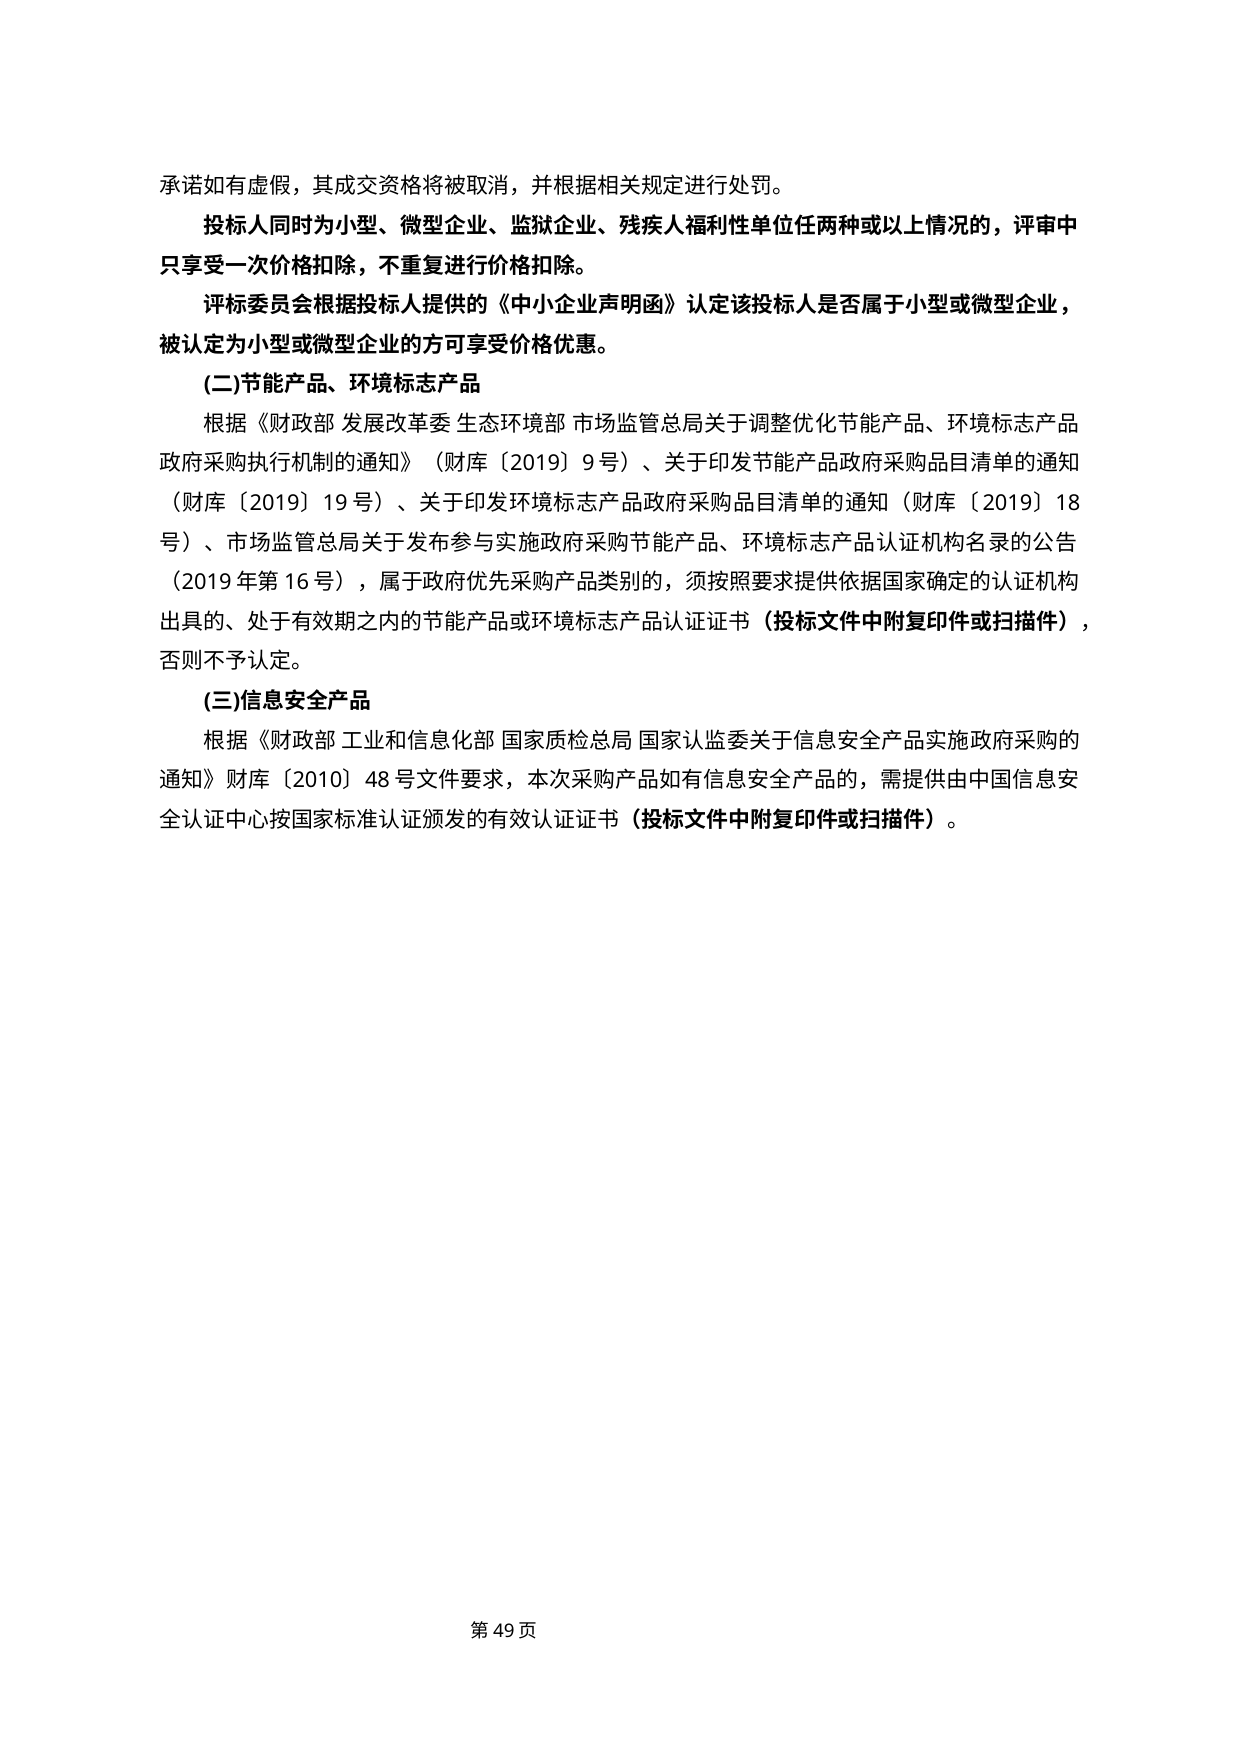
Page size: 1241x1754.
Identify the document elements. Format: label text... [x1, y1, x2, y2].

text 根据《财政部 工业和信息化部 国家质检总局 国家认监委关于信息安全产品实施政府采购的通知》财库〔2010〕48号文件要求，本次采购产品如有信息安全产品的，需提供由中国信息安全认证中心按国家标准认证颁发的有效认证证书（投标文件中附复印件或扫描件）。 [159, 719, 1081, 837]
text 投标人同时为小型、微型企业、监狱企业、残疾人福利性单位任两种或以上情况的，评审中只享受一次价格扣除，不重复进行价格扣除。 [159, 204, 1081, 283]
list 信息安全产品 [159, 679, 1081, 719]
list 节能产品、环境标志产品 [159, 362, 1081, 402]
text 评标委员会根据投标人提供的《中小企业声明函》认定该投标人是否属于小型或微型企业，被认定为小型或微型企业的方可享受价格优惠。 [159, 283, 1081, 362]
text 根据《财政部 发展改革委 生态环境部 市场监管总局关于调整优化节能产品、环境标志产品政府采购执行机制的通知》（财库〔2019〕9号）、关于印发节能产品政府采购品目清单的通知（财库〔2019〕19号）、关于印发环境标志产品政府采购品目清单的通知（财库〔2019〕18号）、市场监管总局关于发布参与实施政府采购节能产品、环境标志产品认证机构名录的公告（2019年第16号），属于政府优先采购产品类别的，须按照要求提供依据国家确定的认证机构出具的、处于有效期之内的节能产品或环境标志产品认证证书（投标文件中附复印件或扫描件），否则不予认定。 [159, 402, 1081, 679]
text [159, 164, 1081, 204]
